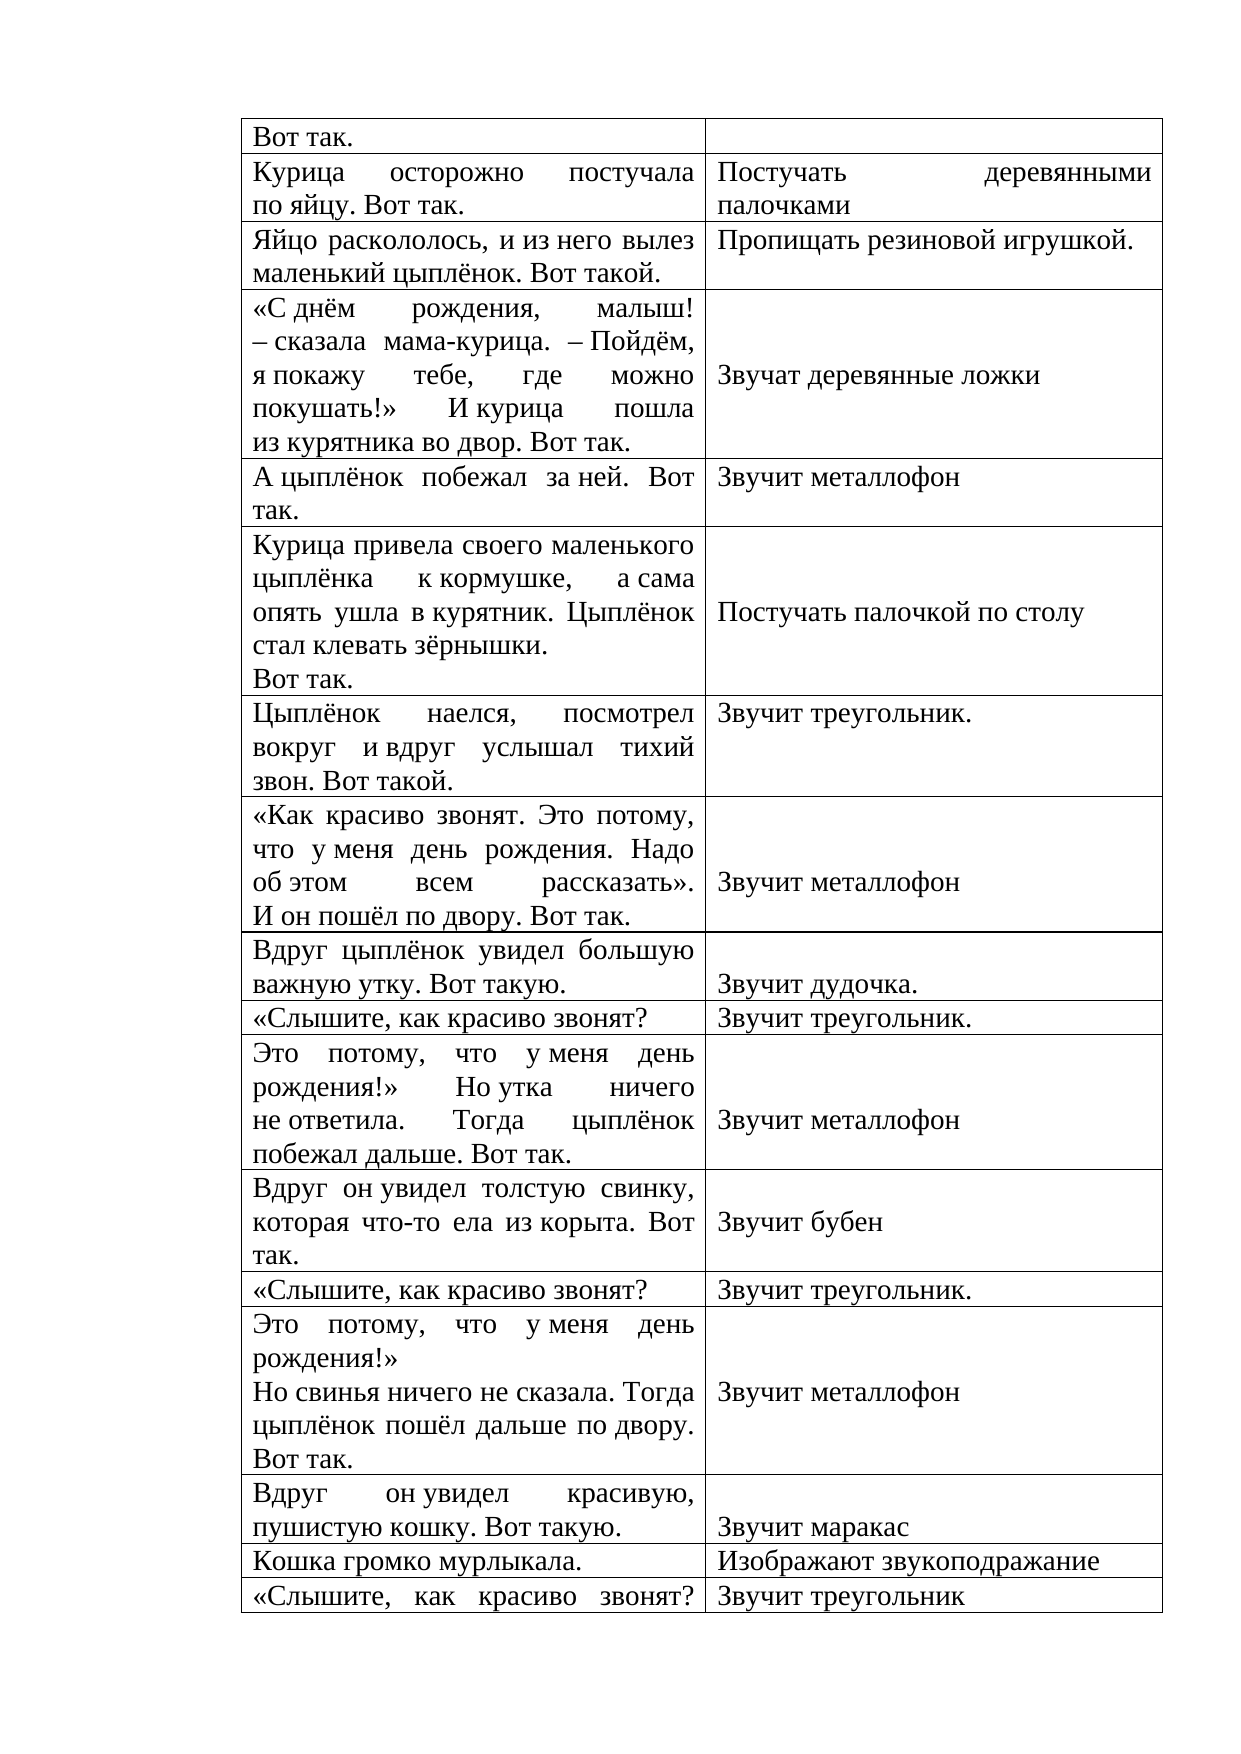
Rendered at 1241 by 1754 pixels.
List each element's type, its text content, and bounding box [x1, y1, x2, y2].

table_cell Яйцо раскололось, и из него вылез маленький цыплёнок. Вот такой. [242, 222, 705, 289]
table_cell Постучать палочкой по столу [706, 527, 1162, 694]
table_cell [706, 119, 1162, 153]
table_cell Звучит дудочка. [706, 933, 1162, 999]
table_cell Это потому, что у меня день рождения!» Но свинья ничего не сказала. Тогда цыплёнок пошёл дальше по двору. Вот так. [242, 1307, 705, 1474]
table_cell Пропищать резиновой игрушкой. [706, 222, 1162, 289]
table_cell Вдруг он увидел красивую, пушистую кошку. Вот такую. [242, 1475, 705, 1542]
table_cell «Слышите, как красиво звонят? [242, 1001, 705, 1034]
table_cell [242, 119, 705, 153]
table_cell «Слышите, как красиво звонят? [242, 1272, 705, 1306]
table_cell Звучит треугольник. [706, 1001, 1162, 1034]
table_cell Звучит металлофон [706, 1035, 1162, 1169]
table_cell «С днём рождения, малыш! – сказала мама-курица. – Пойдём, я покажу тебе, где можно покушать!» И курица пошла из курятника во двор. Вот так. [242, 290, 705, 458]
table_cell Звучит маракас [706, 1475, 1162, 1542]
table_cell Постучать деревянными палочками [706, 154, 1162, 221]
table_cell Кошка громко мурлыкала. [242, 1544, 705, 1577]
table_cell Вдруг он увидел толстую свинку, которая что-то ела из корыта. Вот так. [242, 1170, 705, 1271]
table_cell Звучит металлофон [706, 797, 1162, 931]
table_cell Вдруг цыплёнок увидел большую важную утку. Вот такую. [242, 933, 705, 999]
table_cell Звучит металлофон [706, 459, 1162, 526]
table_cell Курица привела своего маленького цыплёнка к кормушке, а сама опять ушла в курятник. Цыплёнок стал клевать зёрнышки. Вот так. [242, 527, 705, 694]
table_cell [242, 1578, 705, 1612]
table_cell Звучит металлофон [706, 1307, 1162, 1474]
table_cell «Как красиво звонят. Это потому, что у меня день рождения. Надо об этом всем рассказать». И он пошёл по двору. Вот так. [242, 797, 705, 931]
table_cell Цыплёнок наелся, посмотрел вокруг и вдруг услышал тихий звон. Вот такой. [242, 696, 705, 796]
table_cell Звучат деревянные ложки [706, 290, 1162, 458]
table_cell Звучит треугольник [706, 1578, 1162, 1612]
table_cell Изображают звукоподражание [706, 1544, 1162, 1577]
table_cell Звучит бубен [706, 1170, 1162, 1271]
table_cell Это потому, что у меня день рождения!» Но утка ничего не ответила. Тогда цыплёнок побежал дальше. Вот так. [242, 1035, 705, 1169]
table_cell Курица осторожно постучала по яйцу. Вот так. [242, 154, 705, 221]
table_cell Звучит треугольник. [706, 696, 1162, 796]
table_cell Звучит треугольник. [706, 1272, 1162, 1306]
table_cell А цыплёнок побежал за ней. Вот так. [242, 459, 705, 526]
